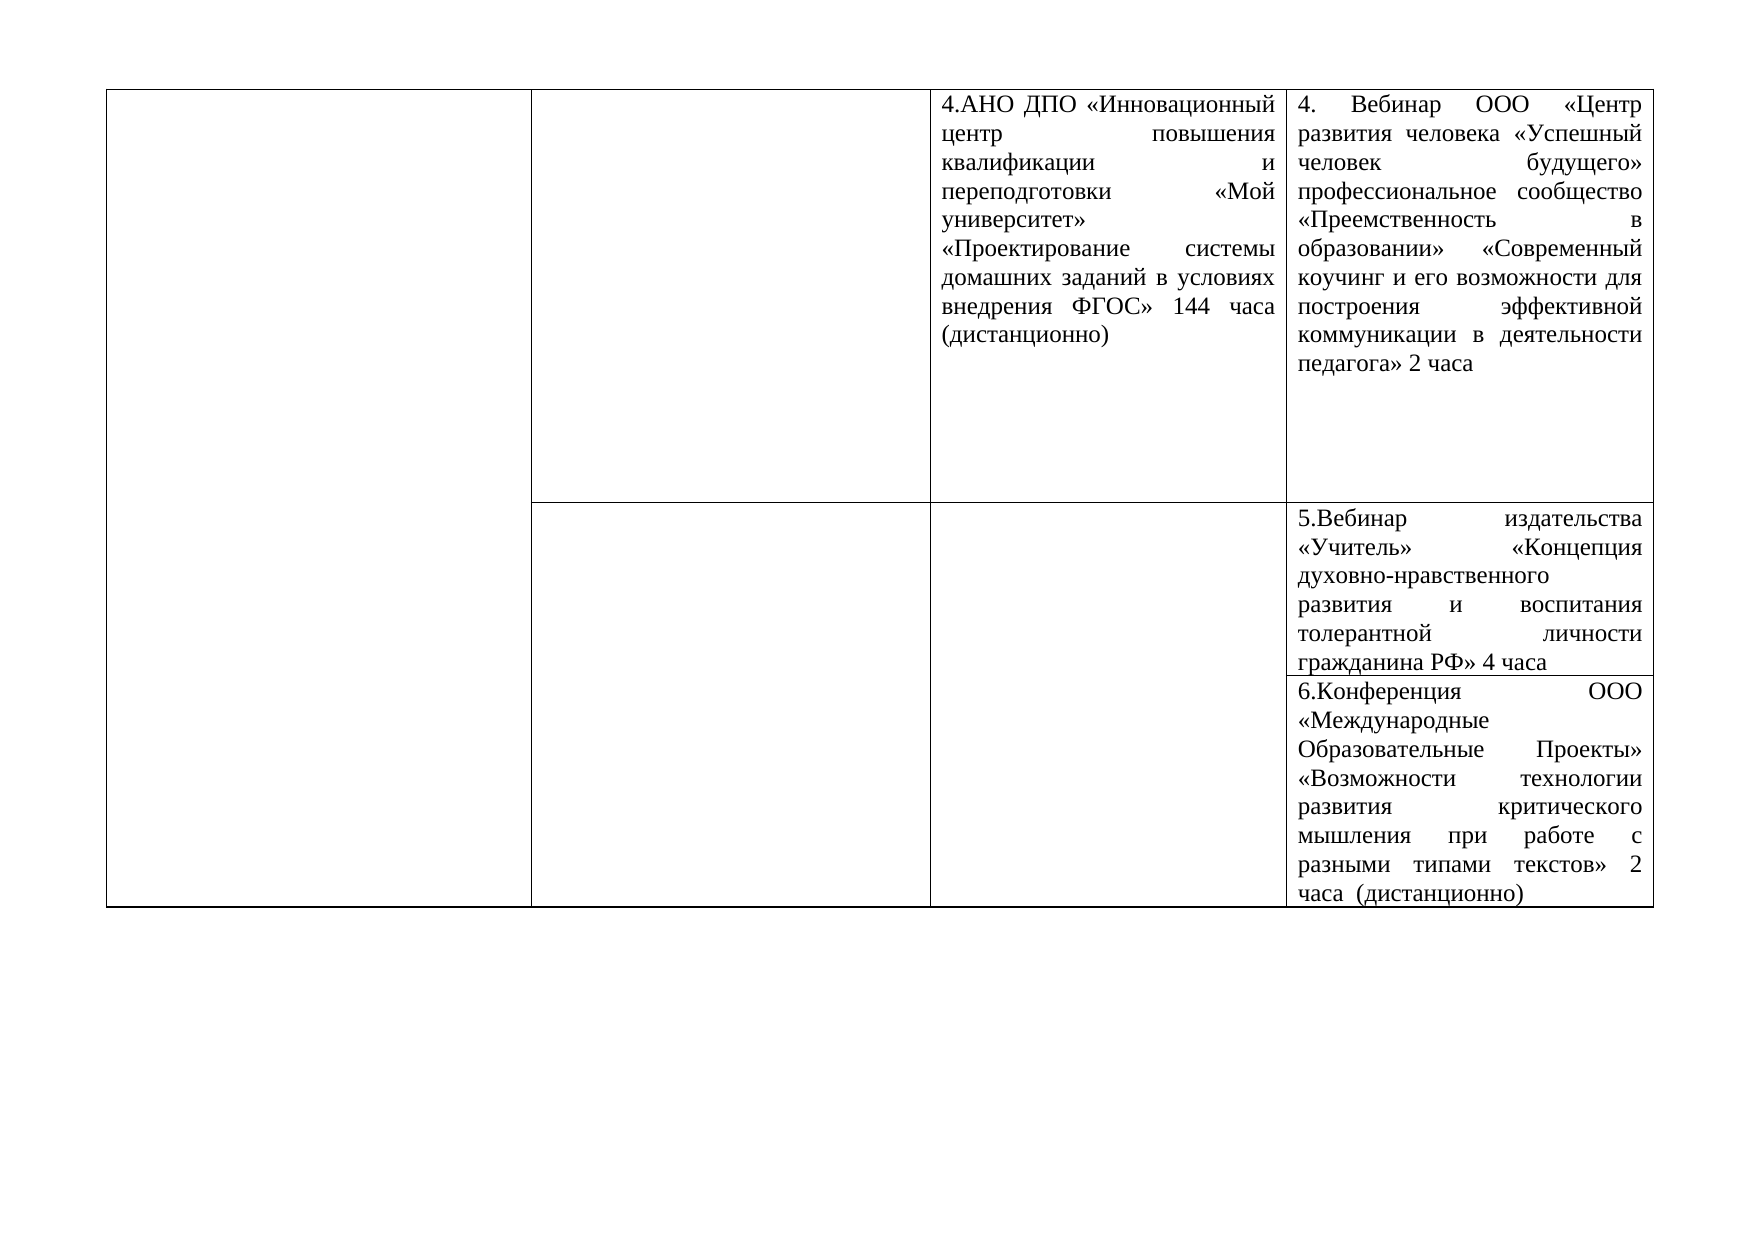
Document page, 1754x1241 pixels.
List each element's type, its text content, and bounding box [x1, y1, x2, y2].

table_cell 6.Конференция ООО «Международные Образовательные Проекты» «Возможности технологии развития критического мышления при работе с разными типами текстов» 2 часа (дистанционно) [1287, 676, 1653, 906]
table_cell 4.АНО ДПО «Инновационный центр повышения квалификации и переподготовки «Мой университет» «Проектирование системы домашних заданий в условиях внедрения ФГОС» 144 часа (дистанционно) [931, 90, 1286, 502]
table_cell [532, 90, 930, 502]
table_cell [532, 503, 930, 906]
table_cell 5.Вебинар издательства «Учитель» «Концепция духовно-нравственного развития и воспитания толерантной личности гражданина РФ» 4 часа [1287, 503, 1653, 675]
table_cell 4. Вебинар ООО «Центр развития человека «Успешный человек будущего» профессиональное сообщество «Преемственность в образовании» «Современный коучинг и его возможности для построения эффективной коммуникации в деятельности педагога» 2 часа [1287, 90, 1653, 502]
table_cell [931, 503, 1286, 906]
